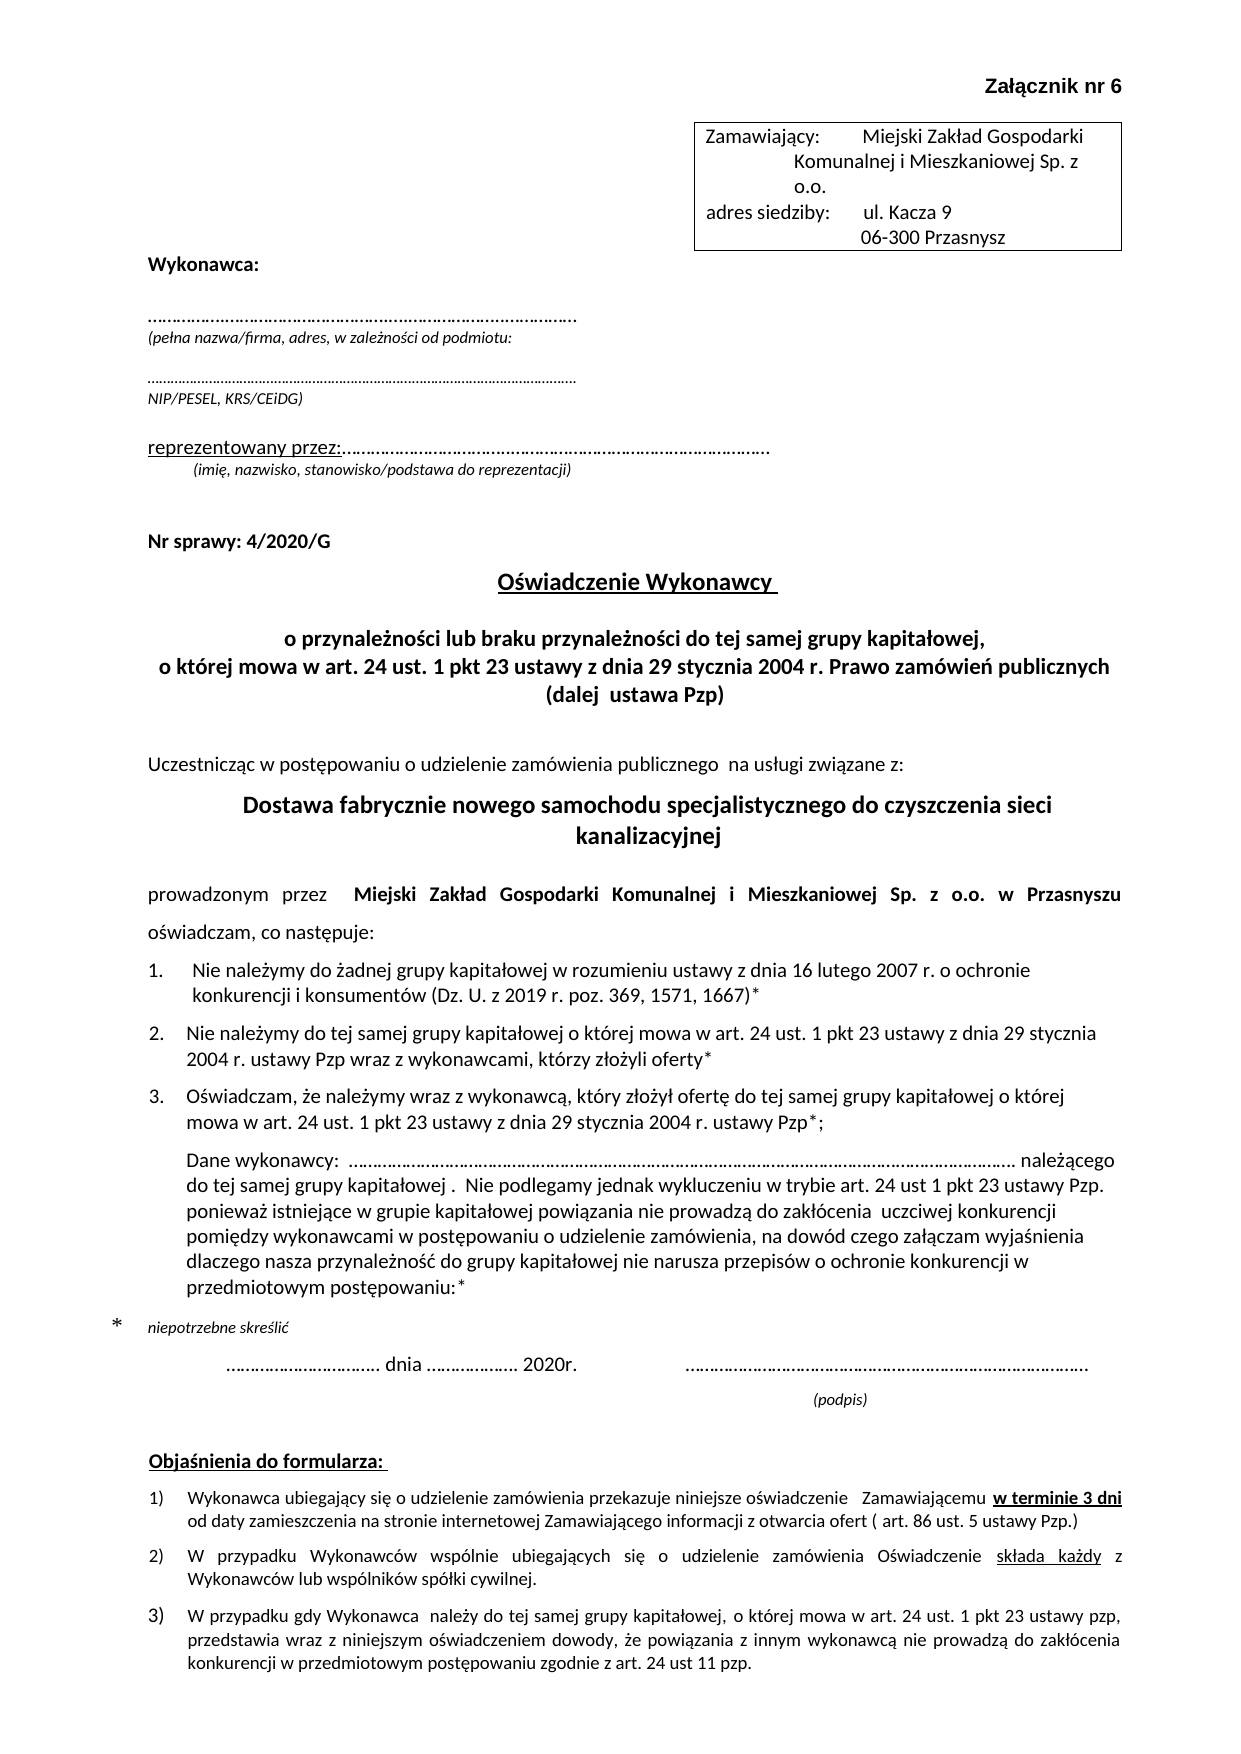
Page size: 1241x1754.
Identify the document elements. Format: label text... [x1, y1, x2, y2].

text Wykonawca: [148, 251, 1122, 276]
subtitle Oświadczenie Wykonawcy [148, 566, 1122, 597]
text Dane wykonawcy: …………………………………………………………………………………………………………………………. należącego do tej samej grupy kapitałowej . Nie podlegamy jednak wykluczeniu w trybie art. 24 ust 1 pkt 23 ustawy Pzp. ponieważ istniejące w grupie kapitałowej powiązania nie prowadzą do zakłócenia uczciwej konkurencji pomiędzy wykonawcami w postępowaniu o udzielenie zamówienia, na dowód czego załączam wyjaśnienia dlaczego nasza przynależność do grupy kapitałowej nie narusza przepisów o ochronie konkurencji w przedmiotowym postępowaniu:* [186, 1147, 1122, 1299]
text reprezentowany przez:……………………………..……………………………………………… [148, 434, 1122, 459]
text (podpis) [148, 1390, 1122, 1410]
text …………………………………………………………………………………………………. [148, 368, 1122, 388]
list niepotrzebne skreślić [111, 1312, 1122, 1338]
text ………………………….. dnia ………………. 2020r. ………………………………………………………………………… [148, 1352, 1122, 1377]
text …………….…………………………….….………………..…………… [148, 302, 709, 327]
list Oświadczam, że należymy wraz z wykonawcą, który złożył ofertę do tej samej grupy kapitałowej o której mowa w art. 24 ust. 1 pkt 23 ustawy z dnia 29 stycznia 2004 r. ustawy Pzp*; [149, 1084, 1122, 1134]
text NIP/PESEL, KRS/CEiDG) [148, 388, 1122, 408]
text o przynależności lub braku przynależności do tej samej grupy kapitałowej, o której mowa w art. 24 ust. 1 pkt 23 ustawy z dnia 29 stycznia 2004 r. Prawo zamówień publicznych (dalej ustawa Pzp) [148, 624, 1122, 708]
text prowadzonym przez Miejski Zakład Gospodarki Komunalnej i Mieszkaniowej Sp. z o.o. w Przasnyszu oświadczam, co następuje: [148, 881, 1122, 944]
list Nie należymy do żadnej grupy kapitałowej w rozumieniu ustawy z dnia 16 lutego 2007 r. o ochronie konkurencji i konsumentów (Dz. U. z 2019 r. poz. 369, 1571, 1667)* [148, 957, 1122, 1008]
list Wykonawca ubiegający się o udzielenie zamówienia przekazuje niniejsze oświadczenie Zamawiającemu w terminie 3 dni od daty zamieszczenia na stronie internetowej Zamawiającego informacji z otwarcia ofert ( art. 86 ust. 5 ustawy Pzp.) [149, 1486, 1122, 1532]
text (pełna nazwa/firma, adres, w zależności od podmiotu: [148, 327, 1122, 347]
text Objaśnienia do formularza: [149, 1448, 1122, 1473]
list Nie należymy do tej samej grupy kapitałowej o której mowa w art. 24 ust. 1 pkt 23 ustawy z dnia 29 stycznia 2004 r. ustawy Pzp wraz z wykonawcami, którzy złożyli oferty* [149, 1020, 1122, 1071]
list W przypadku Wykonawców wspólnie ubiegających się o udzielenie zamówienia Oświadczenie składa każdy z Wykonawców lub wspólników spółki cywilnej. [149, 1544, 1122, 1590]
table_header Zamawiający: Miejski Zakład Gospodarki Komunalnej i Mieszkaniowej Sp. z o.o. adres siedziby: ul. Kacza 9 06-300 Przasnysz [695, 123, 1121, 250]
text (imię, nazwisko, stanowisko/podstawa do reprezentacji) [148, 459, 576, 479]
text Dostawa fabrycznie nowego samochodu specjalistycznego do czyszczenia sieci kanalizacyjnej [173, 789, 1122, 850]
text Załącznik nr 6 [148, 74, 1122, 98]
list W przypadku gdy Wykonawca należy do tej samej grupy kapitałowej, o której mowa w art. 24 ust. 1 pkt 23 ustawy pzp, przedstawia wraz z niniejszym oświadczeniem dowody, że powiązania z innym wykonawcą nie prowadzą do zakłócenia konkurencji w przedmiotowym postępowaniu zgodnie z art. 24 ust 11 pzp. [148, 1602, 1122, 1674]
text Nr sprawy: 4/2020/G [148, 528, 1122, 554]
text Uczestnicząc w postępowaniu o udzielenie zamówienia publicznego na usługi związane z: [148, 751, 1122, 777]
